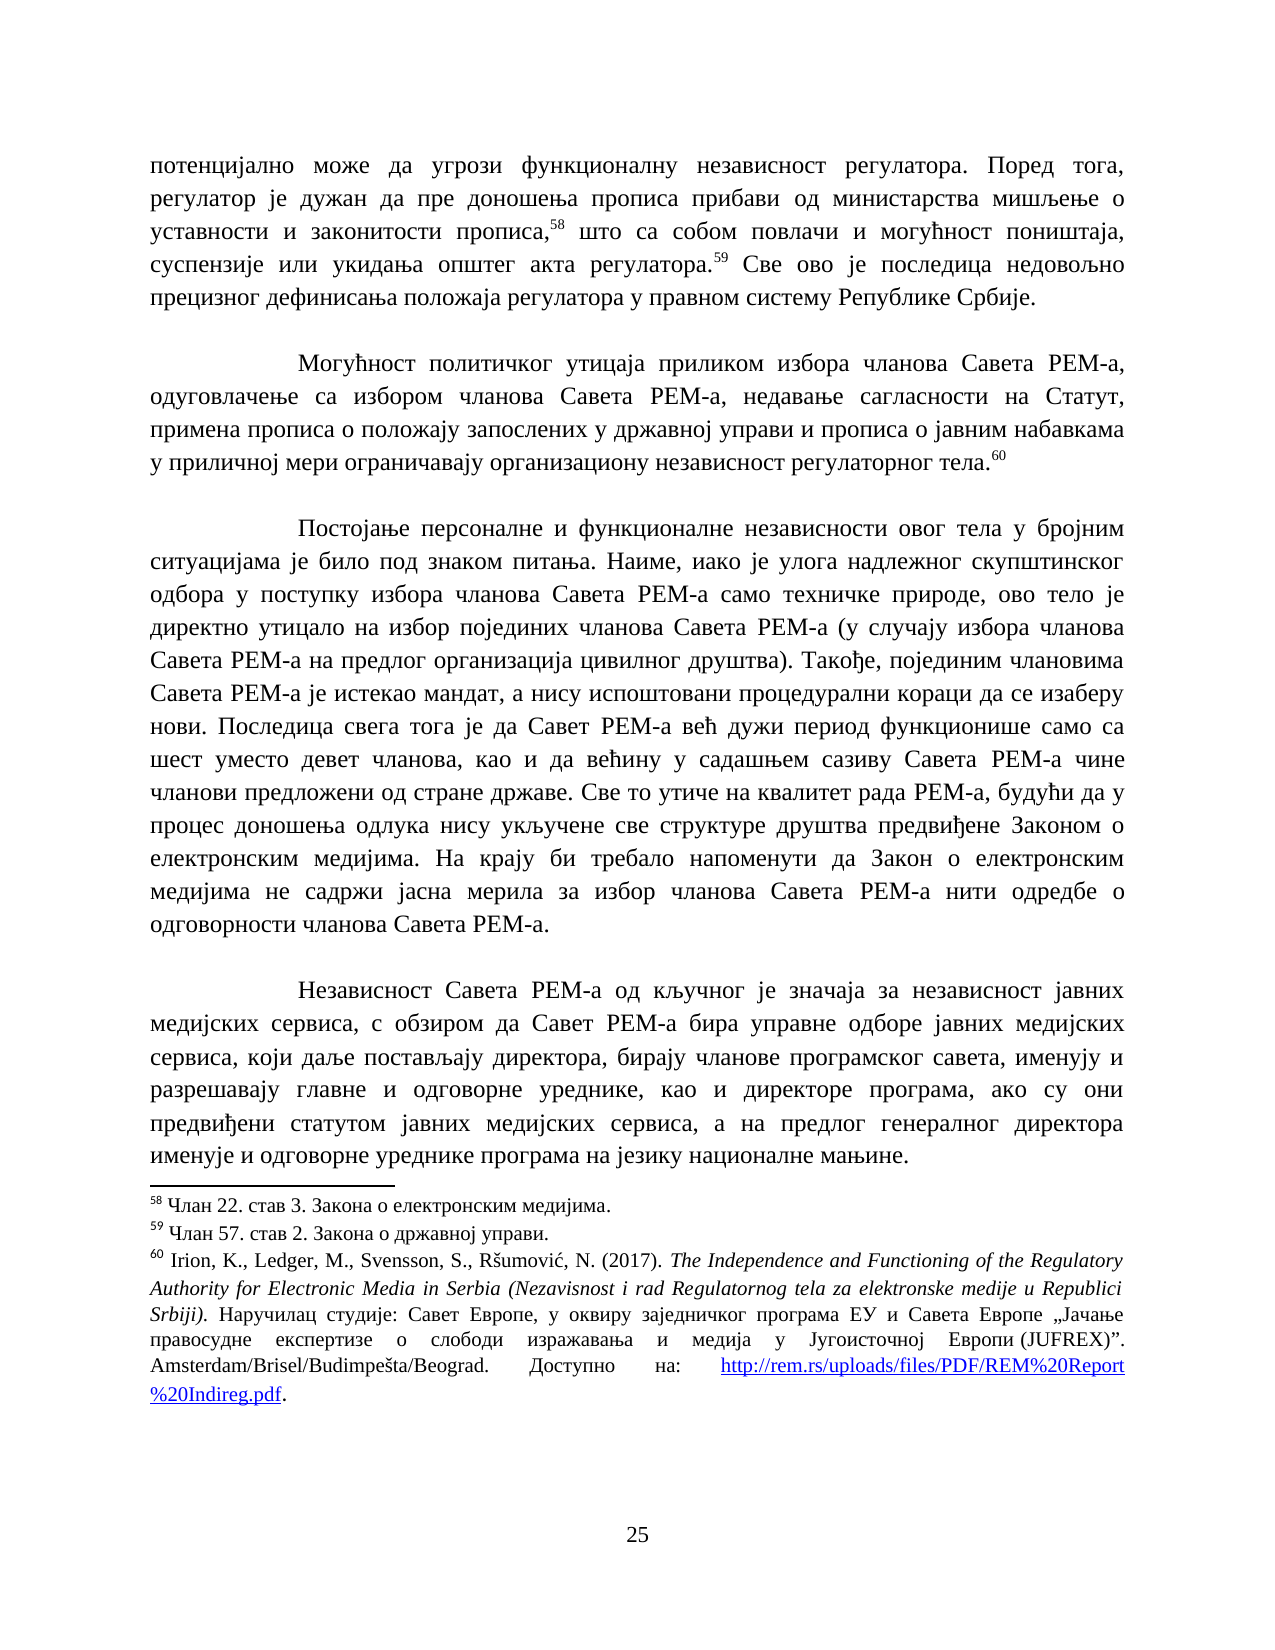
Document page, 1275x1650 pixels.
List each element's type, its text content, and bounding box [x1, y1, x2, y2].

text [150, 150, 1125, 311]
text Независност Савета РЕМ-а од кључног је значаја за независност јавних медијских сервиса, с обзиром да Савет РЕМ-а бира управне одборе јавних медијских сервиса, који даље постављају директора, бирају чланове програмског савета, именују и разрешавају главне и одговорне уреднике, као и директоре програма, ако су они предвиђени статутом јавних медијских сервиса, а на предлог генералног директора именује и одговорне уреднике програма на језику националне мањине. [150, 976, 1125, 1169]
text Постојање персоналне и функционалне независности овог тела у бројним ситуацијама је било под знаком питања. Наиме, иако је улога надлежног скупштинског одбора у поступку избора чланова Савета РЕМ-а само техничке природе, ово тело је директно утицало на избор појединих чланова Савета РЕМ-а (у случају избора чланова Савета РЕМ-а на предлог организација цивилног друштва). Такође, појединим члановима Савета РЕМ-а је истекао мандат, а нису испоштовани процедурални кораци да се изаберу нови. Последица свега тога је да Савет РЕМ-а већ дужи период функционише само са шест уместо девет чланова, као и да већину у садашњем сазиву Савета РЕМ-а чине чланови предложени од стране државе. Све то утиче на квалитет рада РЕМ-а, будући да у процес доношења одлука нису укључене све структуре друштва предвиђене Законом о електронским медијима. На крају би требало напоменути да Закон о електронским медијима не садржи јасна мерила за избор чланова Савета РЕМ-а нити одредбе о одговорности чланова Савета РЕМ-а. [150, 513, 1125, 938]
text Могућност политичког утицаја приликом избора чланова Савета РЕМ-а, одуговлачење са избором чланова Савета РЕМ-а, недавање сагласности на Статут, примена прописа о положају запослених у државној управи и прописа о јавним набавкама у приличној мери ограничавају организациону независност регулаторног тела. [150, 348, 1125, 476]
